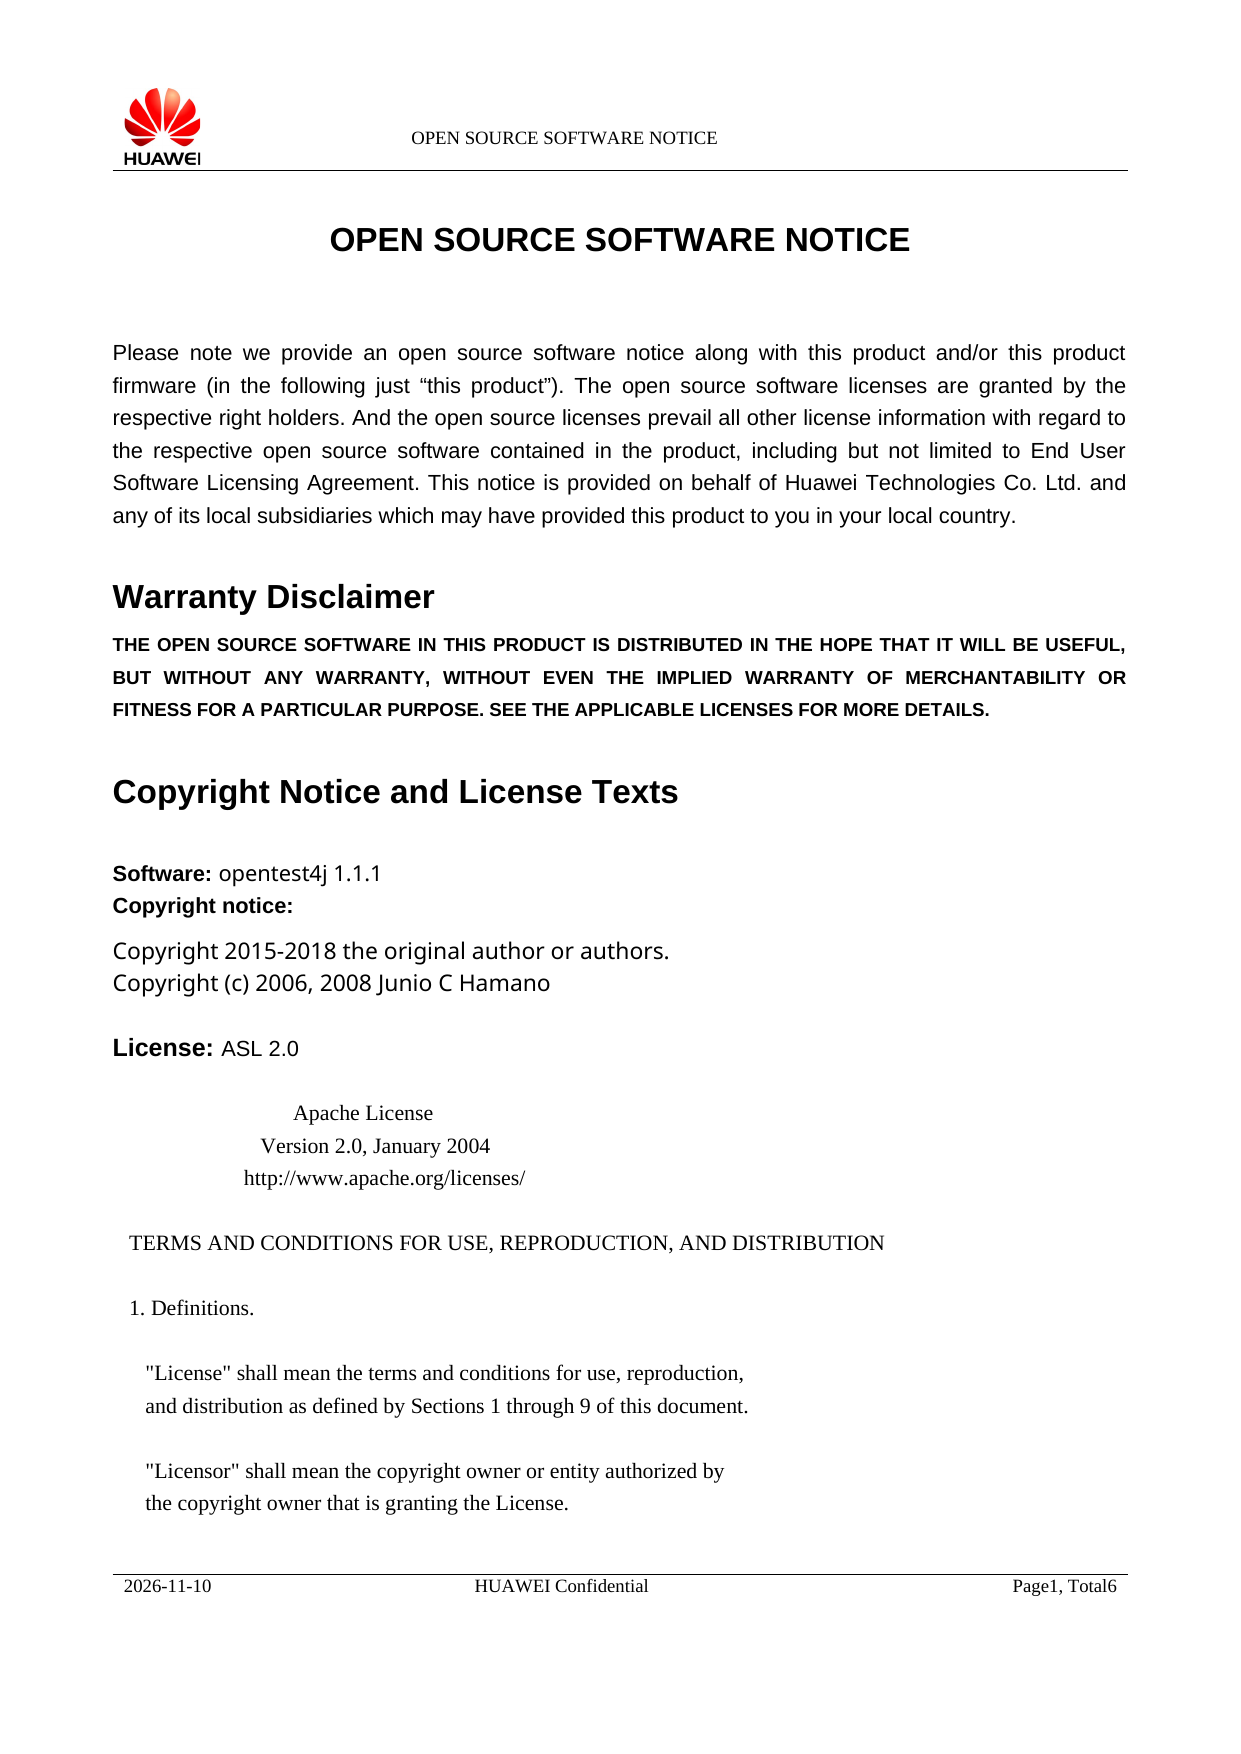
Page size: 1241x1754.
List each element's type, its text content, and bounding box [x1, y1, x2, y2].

text License: ASL 2.0 [112, 1031, 1128, 1064]
picture [124, 88, 201, 165]
text Please note we provide an open source software notice along with this product and/or this product firmware (in the following just “this product”). The open source software licenses are granted by the respective right holders. And the open source licenses prevail all other license information with regard to the respective open source software contained in the product, including but not limited to End User Software Licensing Agreement. This notice is provided on behalf of Huawei Technologies Co. Ltd. and any of its local subsidiaries which may have provided this product to you in your local country. [112, 336, 1128, 531]
text Copyright Notice and License Texts [112, 759, 1128, 824]
text The open source software in this product is distributed in the hope that it will be useful, but WITHOUT ANY WARRANTY, without even the implied warranty of MERCHANTABILITY or FITNESS FOR A PARTICULAR PURPOSE. See the applicable licenses for more details. [112, 629, 1128, 726]
text Warranty Disclaimer [112, 564, 1128, 629]
text Copyright 2015-2018 the original author or authors. Copyright (c) 2006, 2008 Junio C Hamano [112, 934, 1128, 1031]
text Copyright notice: [112, 889, 1128, 921]
title Software: opentest4j 1.1.1 [112, 856, 1128, 889]
text OPEN SOURCE SOFTWARE NOTICE [112, 206, 1128, 271]
